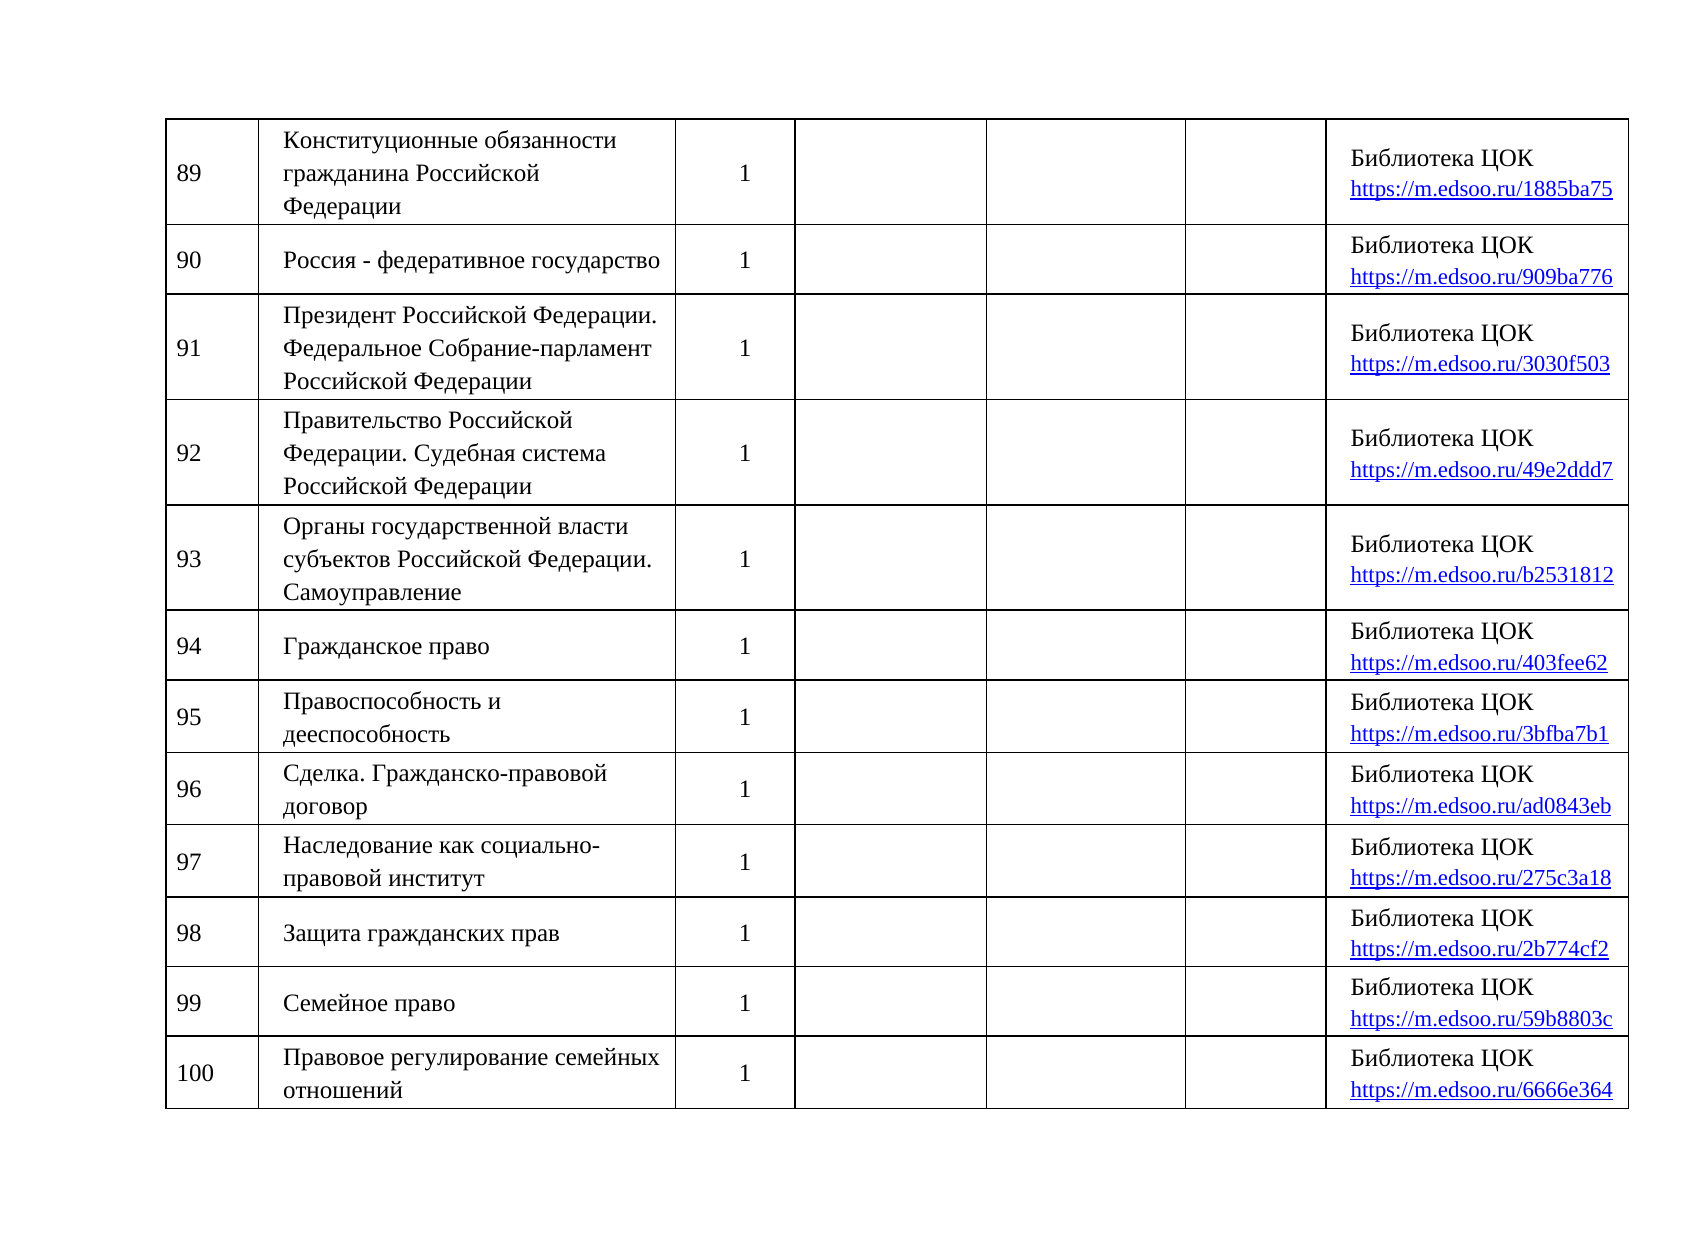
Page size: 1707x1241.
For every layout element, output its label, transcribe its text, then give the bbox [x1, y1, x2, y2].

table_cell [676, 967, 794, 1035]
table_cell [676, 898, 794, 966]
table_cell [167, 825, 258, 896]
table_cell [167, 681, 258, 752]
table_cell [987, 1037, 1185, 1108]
table_cell Правительство Российской Федерации. Судебная система Российской Федерации [259, 400, 675, 504]
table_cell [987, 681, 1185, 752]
table_cell Библиотека ЦОК https://m.edsoo.ru/49e2ddd7 [1327, 400, 1628, 504]
table_cell 93 [167, 506, 258, 609]
table_cell [796, 295, 986, 398]
table_cell 91 [167, 295, 258, 398]
table_cell 94 [167, 611, 258, 679]
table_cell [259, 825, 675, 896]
table_cell 1 [676, 120, 794, 223]
table_cell Библиотека ЦОК https://m.edsoo.ru/b2531812 [1327, 506, 1628, 609]
table_cell [1186, 400, 1325, 504]
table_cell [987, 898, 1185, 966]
table_cell Россия - федеративное государство [259, 225, 675, 293]
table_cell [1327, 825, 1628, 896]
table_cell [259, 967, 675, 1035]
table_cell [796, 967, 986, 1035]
table_cell [796, 120, 986, 223]
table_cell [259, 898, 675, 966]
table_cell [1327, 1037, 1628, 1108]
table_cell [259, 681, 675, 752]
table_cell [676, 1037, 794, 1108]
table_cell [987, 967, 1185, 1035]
table_cell Библиотека ЦОК https://m.edsoo.ru/3030f503 [1327, 295, 1628, 398]
table_cell [987, 120, 1185, 223]
table_cell [796, 611, 986, 679]
table_cell Гражданское право [259, 611, 675, 679]
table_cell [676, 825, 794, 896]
table_cell [987, 295, 1185, 398]
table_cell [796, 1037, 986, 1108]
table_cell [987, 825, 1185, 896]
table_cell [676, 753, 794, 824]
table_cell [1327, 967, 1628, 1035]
table_cell [796, 400, 986, 504]
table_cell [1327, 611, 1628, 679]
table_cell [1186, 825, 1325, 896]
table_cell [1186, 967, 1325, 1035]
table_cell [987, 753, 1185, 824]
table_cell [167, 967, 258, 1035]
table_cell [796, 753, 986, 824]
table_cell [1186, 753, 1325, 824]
table_cell [1186, 120, 1325, 223]
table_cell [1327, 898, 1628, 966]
table_cell [796, 506, 986, 609]
table_cell [987, 225, 1185, 293]
table_cell Президент Российской Федерации. Федеральное Собрание-парламент Российской Федерации [259, 295, 675, 398]
table_cell 1 [676, 611, 794, 679]
table_cell [987, 400, 1185, 504]
table_cell [1186, 295, 1325, 398]
table_cell 90 [167, 225, 258, 293]
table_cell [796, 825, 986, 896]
table_cell 1 [676, 225, 794, 293]
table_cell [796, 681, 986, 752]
table_cell 1 [676, 400, 794, 504]
table_cell 1 [676, 506, 794, 609]
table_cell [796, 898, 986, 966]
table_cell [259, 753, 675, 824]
table_cell Органы государственной власти субъектов Российской Федерации. Самоуправление [259, 506, 675, 609]
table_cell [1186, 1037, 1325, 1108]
table_cell Конституционные обязанности гражданина Российской Федерации [259, 120, 675, 223]
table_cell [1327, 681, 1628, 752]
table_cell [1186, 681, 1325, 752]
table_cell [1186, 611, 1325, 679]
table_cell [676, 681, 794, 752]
table_cell Библиотека ЦОК https://m.edsoo.ru/909ba776 [1327, 225, 1628, 293]
table_cell [987, 506, 1185, 609]
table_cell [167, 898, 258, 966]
table_cell [1186, 225, 1325, 293]
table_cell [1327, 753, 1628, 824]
table_cell [1186, 506, 1325, 609]
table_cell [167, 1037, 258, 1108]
table_cell [796, 225, 986, 293]
table_cell 1 [676, 295, 794, 398]
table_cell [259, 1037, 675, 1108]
table_cell 92 [167, 400, 258, 504]
table_cell 89 [167, 120, 258, 223]
table_cell Библиотека ЦОК https://m.edsoo.ru/1885ba75 [1327, 120, 1628, 223]
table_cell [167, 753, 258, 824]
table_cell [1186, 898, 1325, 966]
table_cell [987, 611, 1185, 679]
